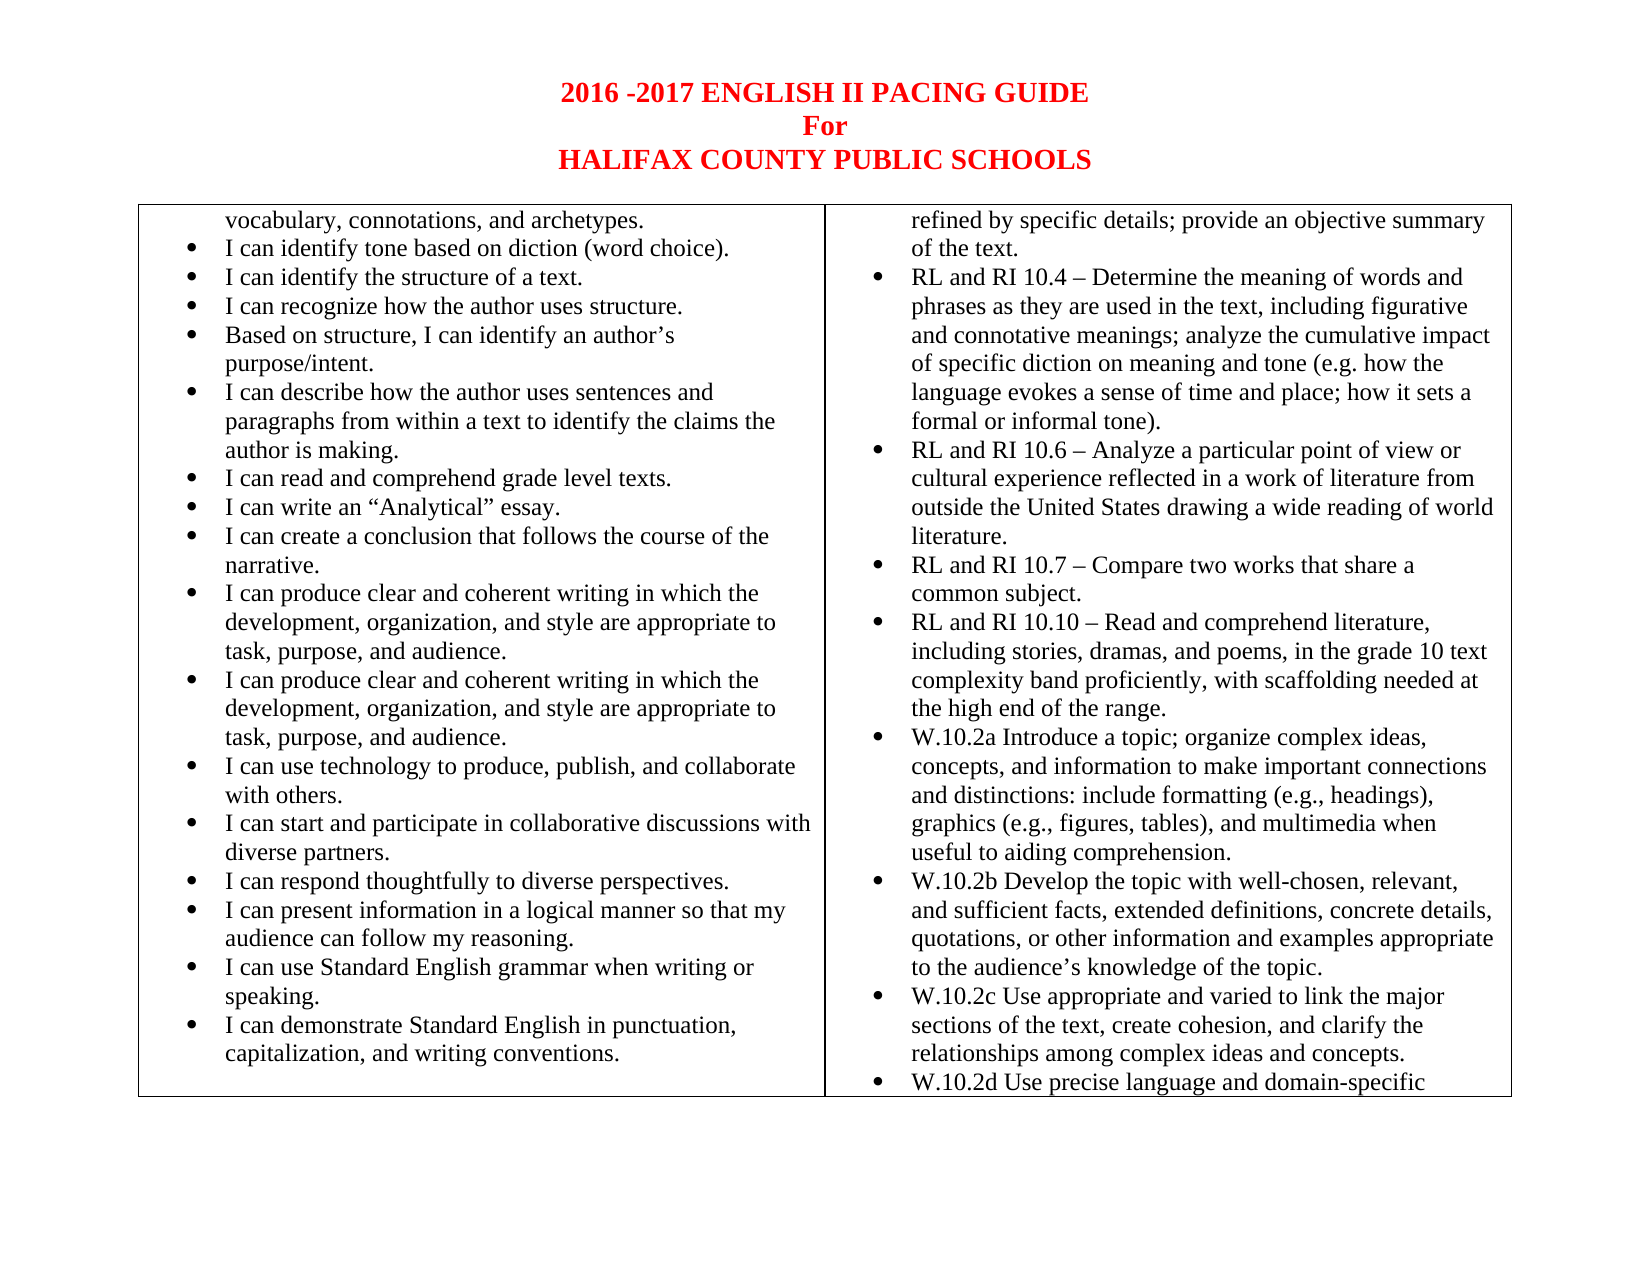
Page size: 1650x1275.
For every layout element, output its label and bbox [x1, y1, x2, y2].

table_cell [826, 205, 1511, 1096]
table_cell [139, 205, 824, 1096]
